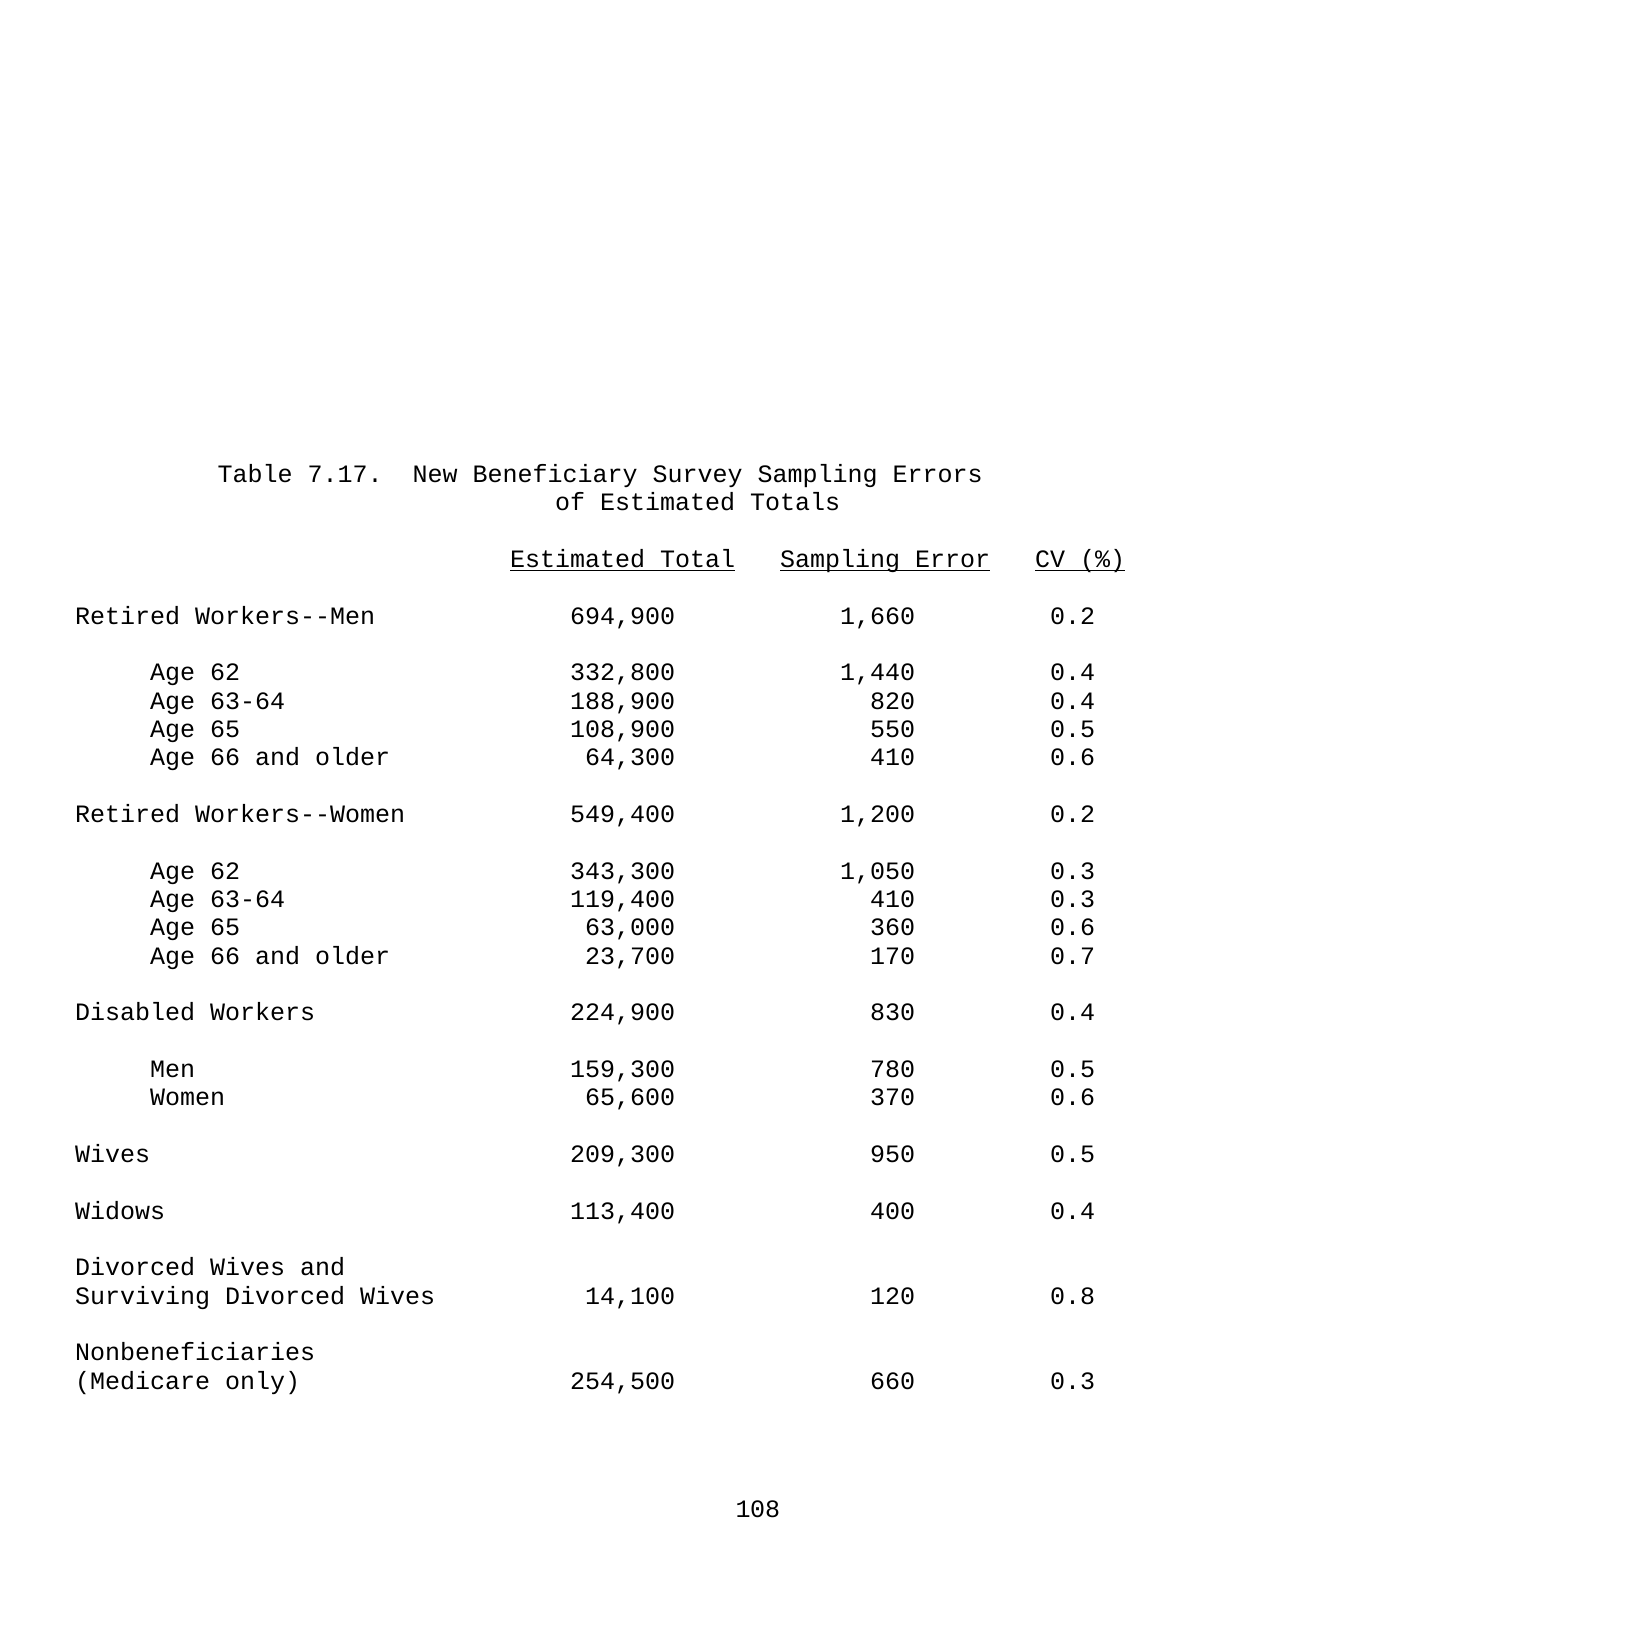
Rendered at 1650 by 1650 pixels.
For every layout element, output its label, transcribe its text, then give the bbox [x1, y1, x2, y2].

text Age 63-64 119,400 410 0.3 [150, 887, 1575, 915]
text Age 63-64 188,900 820 0.4 [150, 688, 1575, 717]
text Retired Workers--Men 694,900 1,660 0.2 [150, 603, 1575, 632]
text Women 65,600 370 0.6 [150, 1085, 1575, 1113]
text Table 7.17. New Beneficiary Survey Sampling Errors [150, 462, 1575, 490]
text Age 66 and older 23,700 170 0.7 [150, 943, 1575, 972]
text Age 66 and older 64,300 410 0.6 [150, 745, 1575, 773]
text Age 62 343,300 1,050 0.3 [150, 858, 1575, 887]
text Nonbeneficiaries [150, 1340, 1575, 1368]
text Wives 209,300 950 0.5 [150, 1142, 1575, 1170]
text Age 62 332,800 1,440 0.4 [150, 660, 1575, 688]
text Divorced Wives and [150, 1255, 1575, 1283]
text Men 159,300 780 0.5 [150, 1057, 1575, 1085]
text Retired Workers--Women 549,400 1,200 0.2 [150, 802, 1575, 830]
text Estimated Total Sampling Error CV (%) [150, 547, 1575, 575]
text of Estimated Totals [150, 490, 1575, 518]
text (Medicare only) 254,500 660 0.3 [150, 1368, 1575, 1397]
text Surviving Divorced Wives 14,100 120 0.8 [150, 1283, 1575, 1312]
text Disabled Workers 224,900 830 0.4 [150, 1000, 1575, 1028]
text Widows 113,400 400 0.4 [150, 1198, 1575, 1227]
text Age 65 108,900 550 0.5 [150, 717, 1575, 745]
text Age 65 63,000 360 0.6 [150, 915, 1575, 943]
